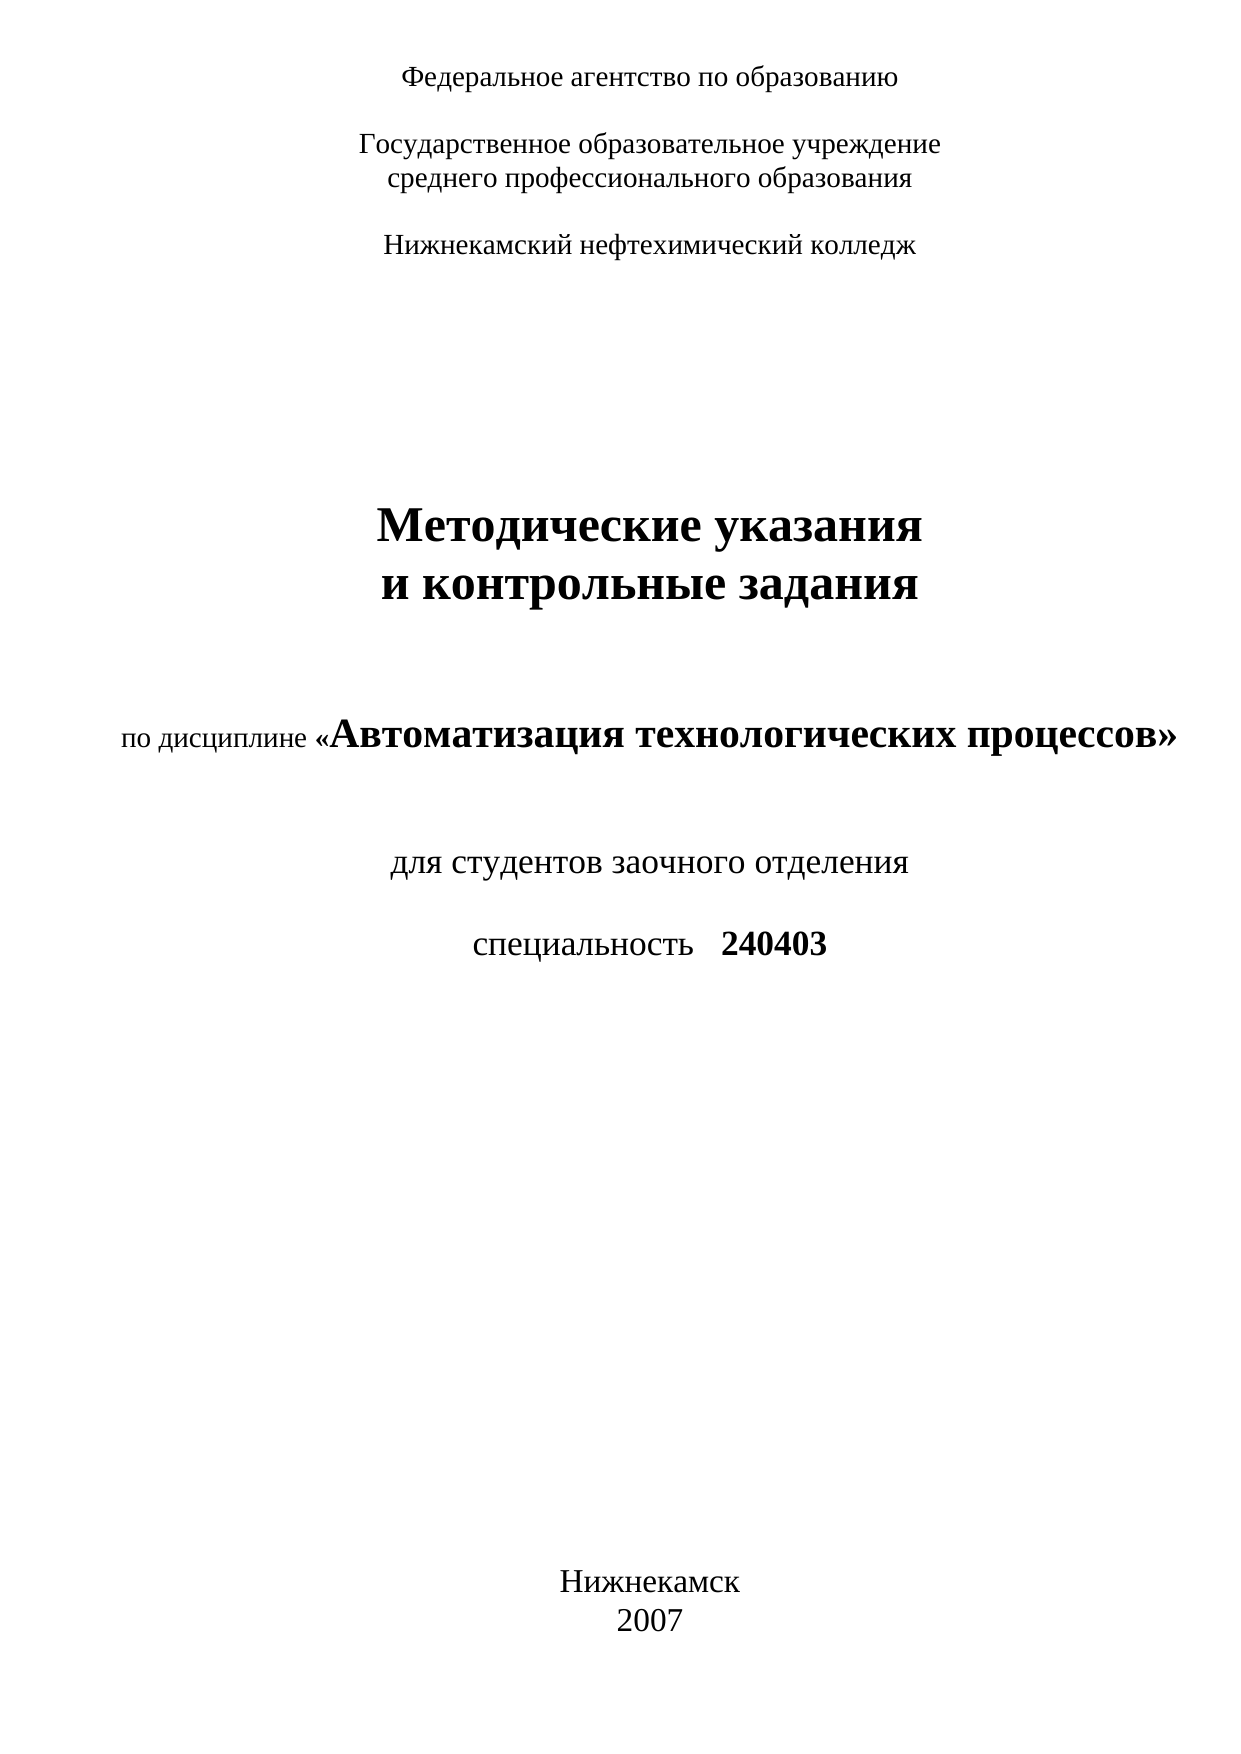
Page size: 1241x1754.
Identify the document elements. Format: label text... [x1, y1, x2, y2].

subtitle по дисциплине «Автоматизация технологических процессов» [118, 708, 1181, 756]
subtitle для студентов заочного отделения [118, 840, 1181, 881]
subtitle специальность 240403 [118, 922, 1181, 963]
text Нижнекамский нефтехимический колледж [118, 227, 1181, 260]
text Нижнекамск [118, 1528, 1181, 1600]
text среднего профессионального образования [118, 160, 1181, 193]
subtitle и контрольные задания [118, 553, 1181, 610]
text Федеральное агентство по образованию [118, 59, 1181, 93]
text Государственное образовательное учреждение [118, 126, 1181, 160]
text 2007 [118, 1600, 1181, 1638]
subtitle Методические указания [118, 495, 1181, 553]
